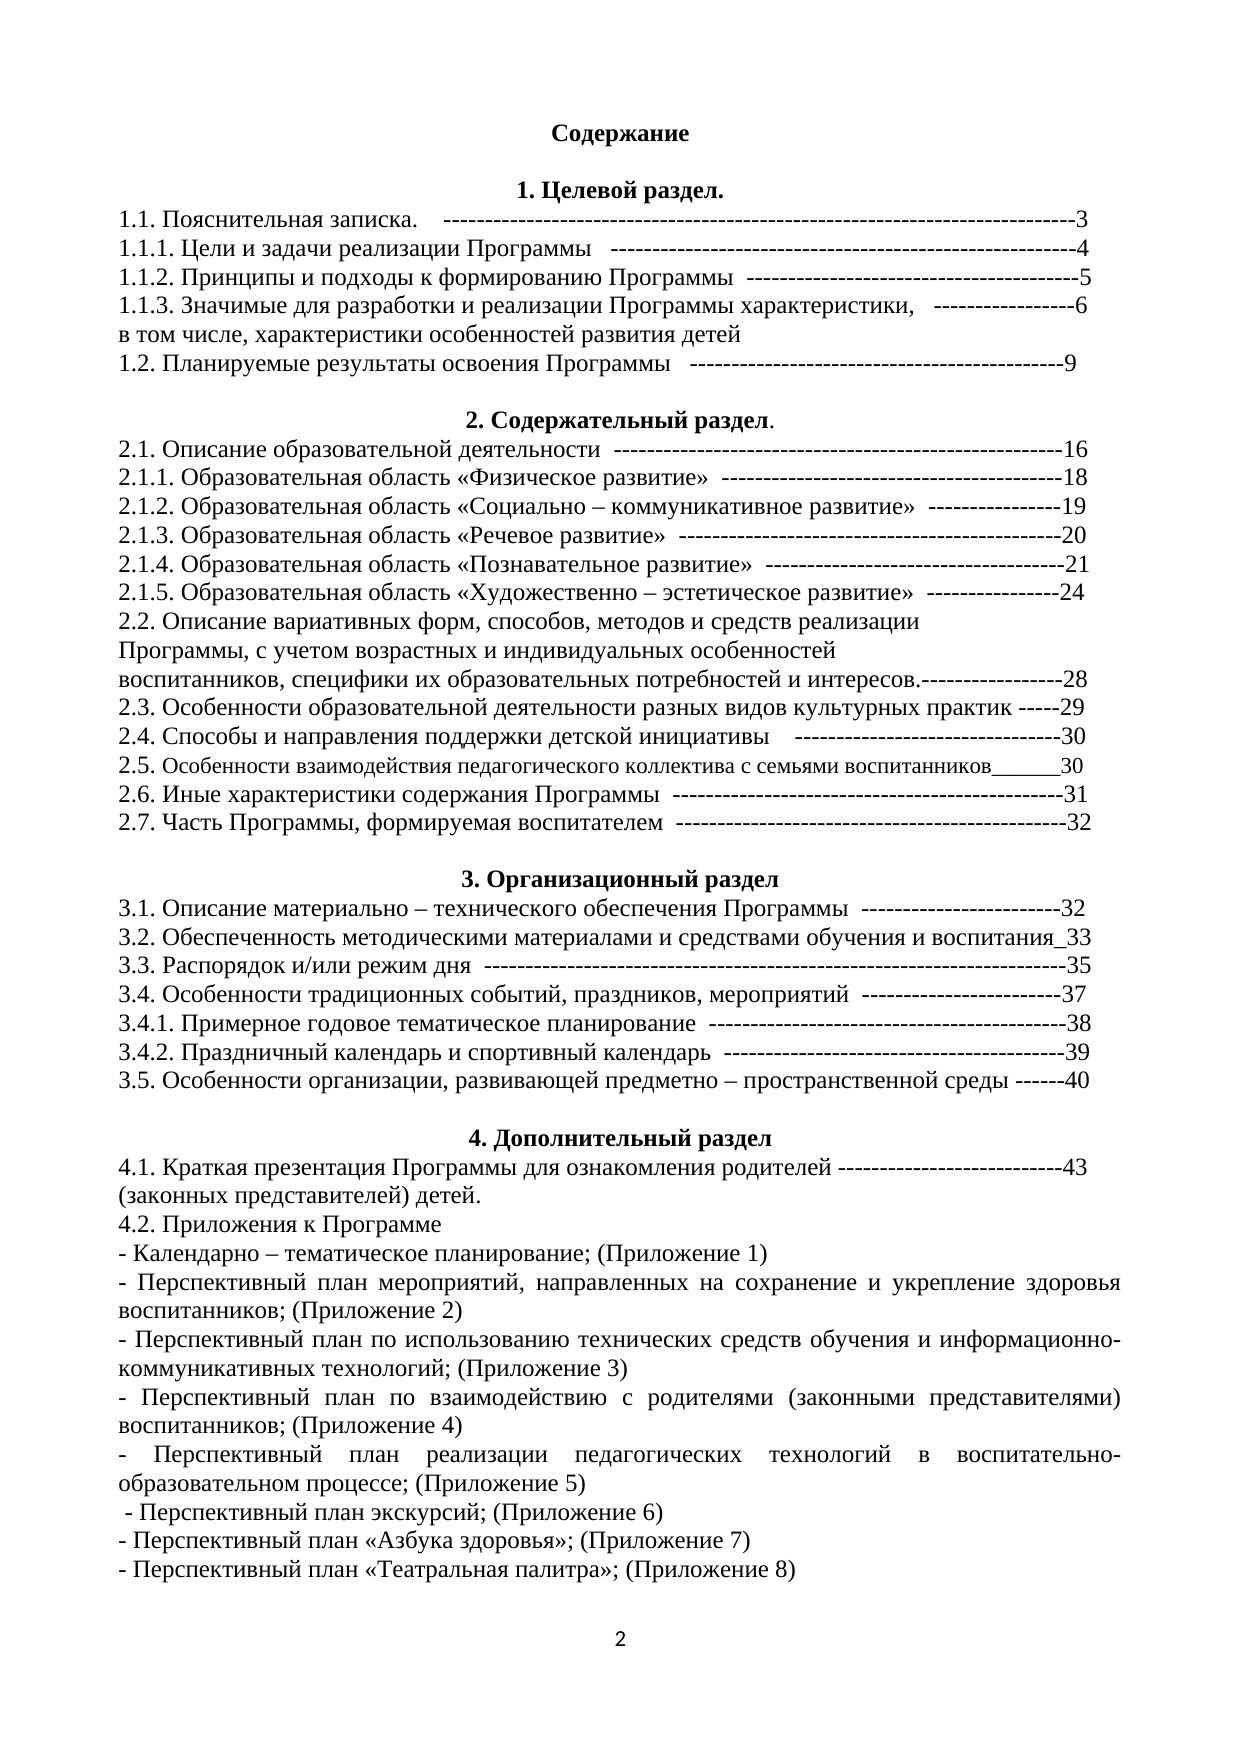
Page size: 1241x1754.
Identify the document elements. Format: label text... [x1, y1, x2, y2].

text 3. Организационный раздел [118, 864, 1122, 893]
text 4. Дополнительный раздел [118, 1123, 1122, 1152]
text Программы, с учетом возрастных и индивидуальных особенностей [118, 635, 1122, 664]
text 2. Содержательный раздел. [118, 405, 1122, 434]
text 1. Целевой раздел. [118, 176, 1122, 204]
text 2.5. Особенности взаимодействия педагогического коллектива с семьями воспитанников______30 [118, 750, 1122, 779]
text - Перспективный план реализации педагогических технологий в воспитательно-образовательном процессе; (Приложение 5) [118, 1439, 1122, 1497]
text 2.7. Часть Программы, формируемая воспитателем -----------------------------------------------32 [118, 807, 1122, 836]
text 2.1.1. Образовательная область «Физическое развитие» -----------------------------------------18 [118, 462, 1122, 491]
text 3.3. Распорядок и/или режим дня ----------------------------------------------------------------------35 [118, 950, 1122, 979]
text - Перспективный план мероприятий, направленных на сохранение и укрепление здоровья воспитанников; (Приложение 2) [118, 1267, 1122, 1324]
text 4.2. Приложения к Программе [118, 1209, 1122, 1238]
text 2.3. Особенности образовательной деятельности разных видов культурных практик -----29 [118, 692, 1122, 721]
text 2.4. Способы и направления поддержки детской инициативы --------------------------------30 [118, 721, 1122, 750]
text 2.1.2. Образовательная область «Социально – коммуникативное развитие» ----------------19 [118, 491, 1122, 520]
text 2.1. Описание образовательной деятельности ------------------------------------------------------16 [118, 434, 1122, 462]
text - Перспективный план по использованию технических средств обучения и информационно-коммуникативных технологий; (Приложение 3) [118, 1324, 1122, 1382]
text 1.1. Пояснительная записка. ----------------------------------------------------------------------------3 [118, 204, 1122, 233]
text - Перспективный план «Театральная палитра»; (Приложение 8) [118, 1554, 1122, 1583]
text 1.1.2. Принципы и подходы к формированию Программы ----------------------------------------5 [118, 262, 1122, 291]
text - Календарно – тематическое планирование; (Приложение 1) [118, 1238, 1122, 1267]
text 4.1. Краткая презентация Программы для ознакомления родителей ---------------------------43 [118, 1152, 1122, 1180]
text 2.2. Описание вариативных форм, способов, методов и средств реализации [118, 606, 1122, 635]
text 3.4. Особенности традиционных событий, праздников, мероприятий ------------------------37 [118, 979, 1122, 1008]
text 1.1.1. Цели и задачи реализации Программы --------------------------------------------------------4 [118, 233, 1122, 262]
text 1.2. Планируемые результаты освоения Программы ---------------------------------------------9 [118, 348, 1122, 377]
text в том числе, характеристики особенностей развития детей [118, 319, 1122, 348]
text 2.1.4. Образовательная область «Познавательное развитие» ------------------------------------21 [118, 549, 1122, 577]
text - Перспективный план по взаимодействию с родителями (законными представителями) воспитанников; (Приложение 4) [118, 1382, 1122, 1439]
text - Перспективный план экскурсий; (Приложение 6) [118, 1497, 1122, 1525]
text 2.1.5. Образовательная область «Художественно – эстетическое развитие» ----------------24 [118, 577, 1122, 606]
text 3.5. Особенности организации, развивающей предметно – пространственной среды ------40 [118, 1065, 1122, 1094]
text Содержание [118, 118, 1122, 147]
text (законных представителей) детей. [118, 1180, 1122, 1209]
text воспитанников, специфики их образовательных потребностей и интересов.-----------------28 [118, 664, 1122, 692]
text 2.6. Иные характеристики содержания Программы -----------------------------------------------31 [118, 779, 1122, 807]
text 3.1. Описание материально – технического обеспечения Программы ------------------------32 [118, 893, 1122, 922]
text 3.4.2. Праздничный календарь и спортивный календарь -----------------------------------------39 [118, 1037, 1122, 1065]
text 3.4.1. Примерное годовое тематическое планирование -------------------------------------------38 [118, 1008, 1122, 1037]
text 1.1.3. Значимые для разработки и реализации Программы характеристики, -----------------6 [118, 291, 1122, 319]
text 3.2. Обеспеченность методическими материалами и средствами обучения и воспитания_33 [118, 922, 1122, 950]
text 2.1.3. Образовательная область «Речевое развитие» ----------------------------------------------20 [118, 520, 1122, 549]
text - Перспективный план «Азбука здоровья»; (Приложение 7) [118, 1525, 1122, 1554]
